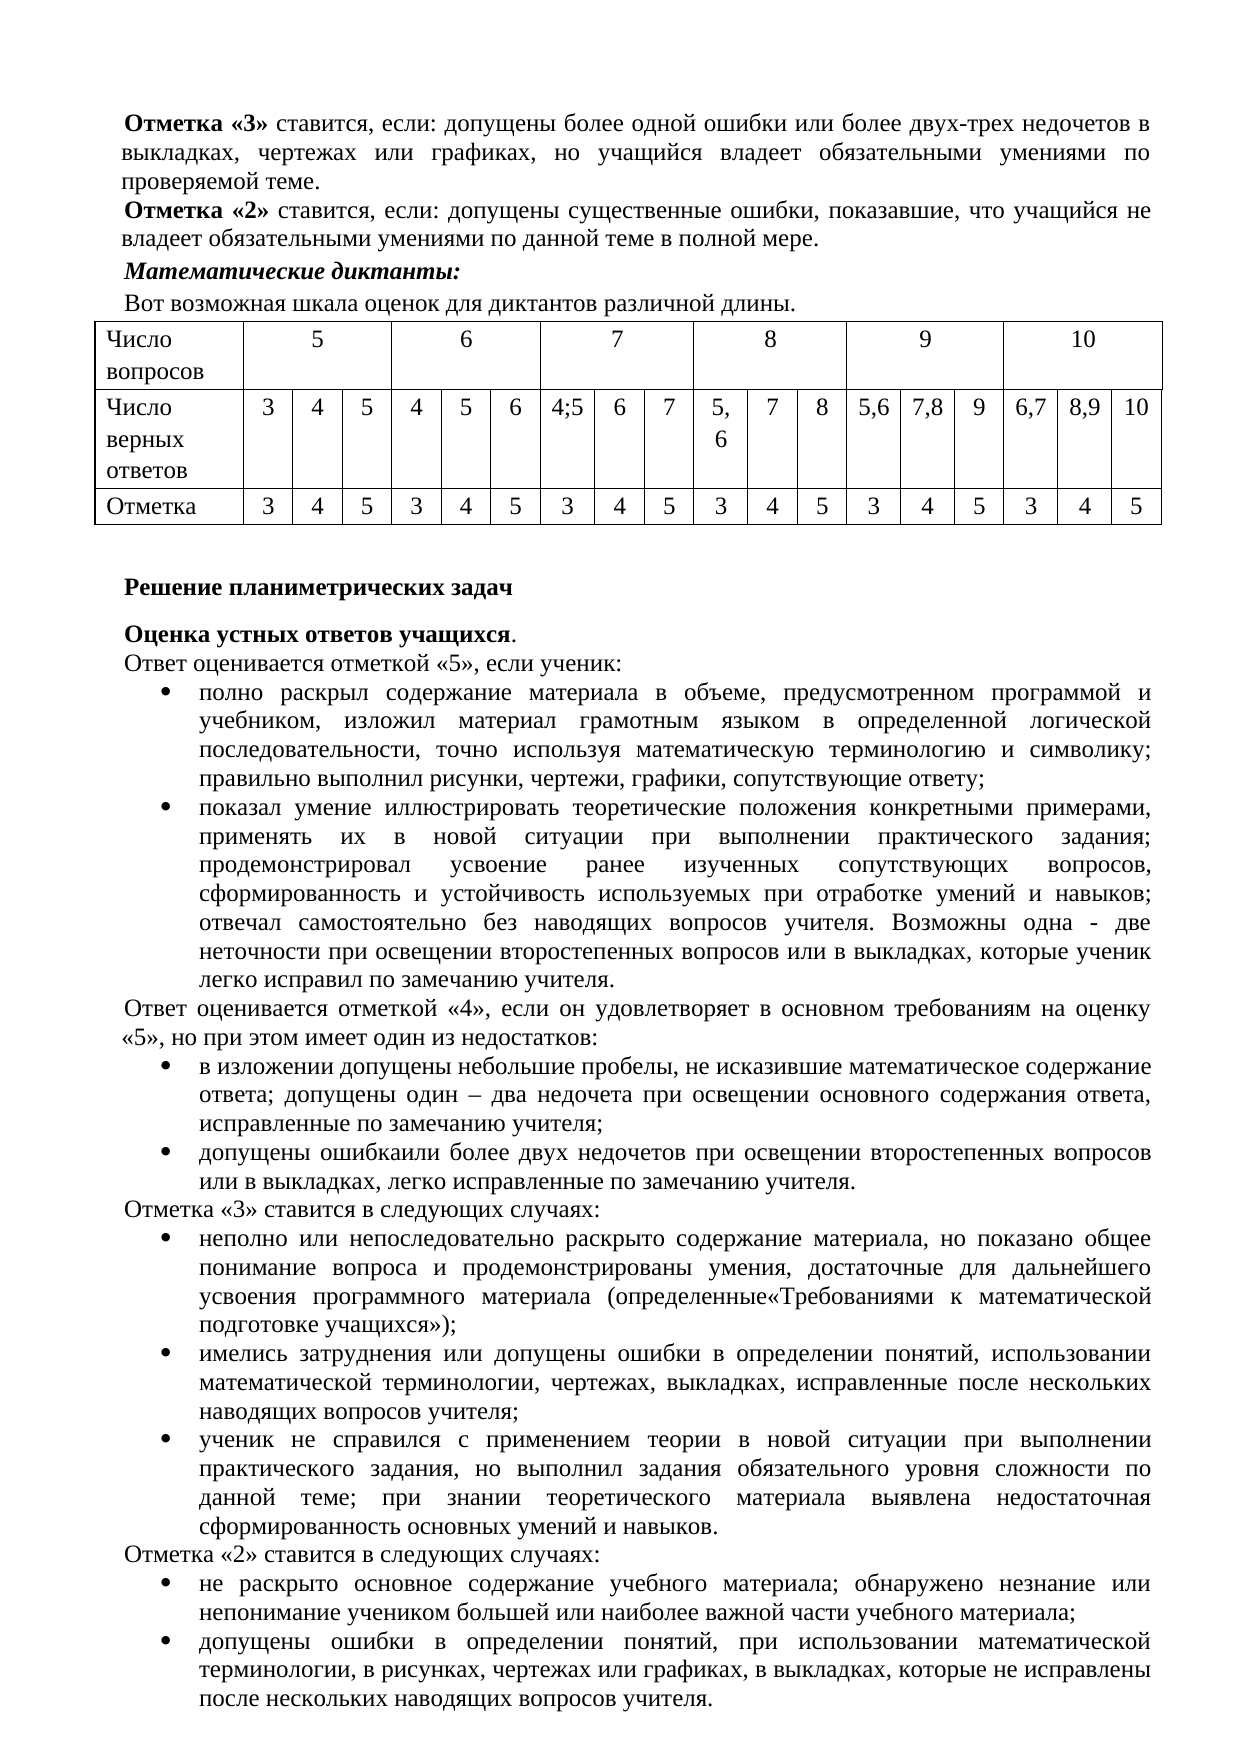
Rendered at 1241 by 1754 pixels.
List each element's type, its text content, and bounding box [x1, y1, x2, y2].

table_cell 6 [491, 390, 540, 488]
table_cell 6,7 [1004, 390, 1057, 488]
table_cell 5,6 [847, 390, 900, 488]
text Отметка «2» ставится в следующих случаях: [121, 1539, 1152, 1568]
table_cell Отметка [96, 489, 243, 524]
table_cell 5 [955, 489, 1003, 524]
text Отметка «2» ставится, если: допущены существенные ошибки, показавшие, что учащийся не владеет обязательными умениями по данной теме в полной мере. [121, 195, 1152, 252]
table_cell 5,6 [694, 390, 747, 488]
list допущены ошибкаили более двух недочетов при освещении второстепенных вопросов или в выкладках, легко исправленные по замечанию учителя. [161, 1137, 1152, 1194]
table_cell 3 [1004, 489, 1057, 524]
table_cell 5 [645, 489, 693, 524]
table_cell 3 [392, 489, 441, 524]
table_cell 5 [343, 390, 391, 488]
table_cell 3 [244, 390, 292, 488]
table_cell 5 [798, 489, 846, 524]
table_cell 4 [293, 390, 342, 488]
list имелись затруднения или допущены ошибки в определении понятий, использовании математической терминологии, чертежах, выкладках, исправленные после нескольких наводящих вопросов учителя; [161, 1338, 1152, 1424]
list полно раскрыл содержание материала в объеме, предусмотренном программой и учебником, изложил материал грамотным языком в определенной логической последовательности, точно используя математическую терминологию и символику; правильно выполнил рисунки, чертежи, графики, сопутствующие ответу; [161, 677, 1152, 792]
table_header Число вопросов [96, 322, 243, 388]
table_cell 8,9 [1058, 390, 1111, 488]
table_header 10 [1004, 322, 1162, 388]
list неполно или непоследовательно раскрыто содержание материала, но показано общее понимание вопроса и продемонстрированы умения, достаточные для дальнейшего усвоения программного материала (определенные«Требованиями к математической подготовке учащихся»); [161, 1223, 1152, 1338]
table_cell 9 [955, 390, 1003, 488]
table_cell 4 [748, 489, 797, 524]
table_cell 3 [541, 489, 594, 524]
table_cell 4 [901, 489, 954, 524]
table_cell 5 [1112, 489, 1161, 524]
table_cell 4 [392, 390, 441, 488]
list допущены ошибки в определении понятий, при использовании математической терминологии, в рисунках, чертежах или графиках, в выкладках, которые не исправлены после нескольких наводящих вопросов учителя. [161, 1626, 1152, 1712]
table_cell 5 [491, 489, 540, 524]
subtitle Математические диктанты: [121, 253, 1223, 286]
text Отметка «3» ставится, если: допущены более одной ошибки или более двух-трех недочетов в выкладках, чертежах или графиках, но учащийся владеет обязательными умениями по проверяемой теме. [121, 108, 1151, 194]
table_cell 4 [442, 489, 490, 524]
text Вот возможная шкала оценок для диктантов различной длины. [121, 286, 1223, 318]
list показал умение иллюстрировать теоретические положения конкретными примерами, применять их в новой ситуации при выполнении практического задания; продемонстрировал усвоение ранее изученных сопутствующих вопросов, сформированность и устойчивость используемых при отработке умений и навыков; отвечал самостоятельно без наводящих вопросов учителя. Возможны одна - две неточности при освещении второстепенных вопросов или в выкладках, которые ученик легко исправил по замечанию учителя. [161, 792, 1152, 993]
table_header 9 [847, 322, 1003, 388]
table_cell 3 [244, 489, 292, 524]
subtitle Решение планиметрических задач [121, 573, 711, 601]
table_cell 6 [595, 390, 644, 488]
table_cell 3 [847, 489, 900, 524]
table_cell 8 [798, 390, 846, 488]
subtitle Оценка устных ответов учащихся. [121, 619, 711, 648]
table_cell 3 [694, 489, 747, 524]
list в изложении допущены небольшие пробелы, не исказившие математическое содержание ответа; допущены один – два недочета при освещении основного содержания ответа, исправленные по замечанию учителя; [161, 1051, 1152, 1137]
list не раскрыто основное содержание учебного материала; обнаружено незнание или непонимание учеником большей или наиболее важной части учебного материала; [161, 1568, 1152, 1626]
table_header 5 [244, 322, 391, 388]
table_header 8 [694, 322, 846, 388]
list ученик не справился с применением теории в новой ситуации при выполнении практического задания, но выполнил задания обязательного уровня сложности по данной теме; при знании теоретического материала выявлена недостаточная сформированность основных умений и навыков. [161, 1424, 1152, 1539]
table_cell 5 [343, 489, 391, 524]
table_header 7 [541, 322, 693, 388]
table_cell 7,8 [901, 390, 954, 488]
table_cell Число верных ответов [96, 390, 243, 488]
table_cell 7 [748, 390, 797, 488]
table_cell 4 [1058, 489, 1111, 524]
table_cell 4;5 [541, 390, 594, 488]
table_cell 4 [595, 489, 644, 524]
text Отметка «3» ставится в следующих случаях: [121, 1194, 1152, 1223]
table_cell 4 [293, 489, 342, 524]
table_cell 10 [1112, 390, 1161, 488]
table_cell 5 [442, 390, 490, 488]
text Ответ оценивается отметкой «5», если ученик: [121, 648, 1152, 677]
text Ответ оценивается отметкой «4», если он удовлетворяет в основном требованиям на оценку «5», но при этом имеет один из недостатков: [121, 993, 1152, 1051]
table_header 6 [392, 322, 540, 388]
table_cell 7 [645, 390, 693, 488]
